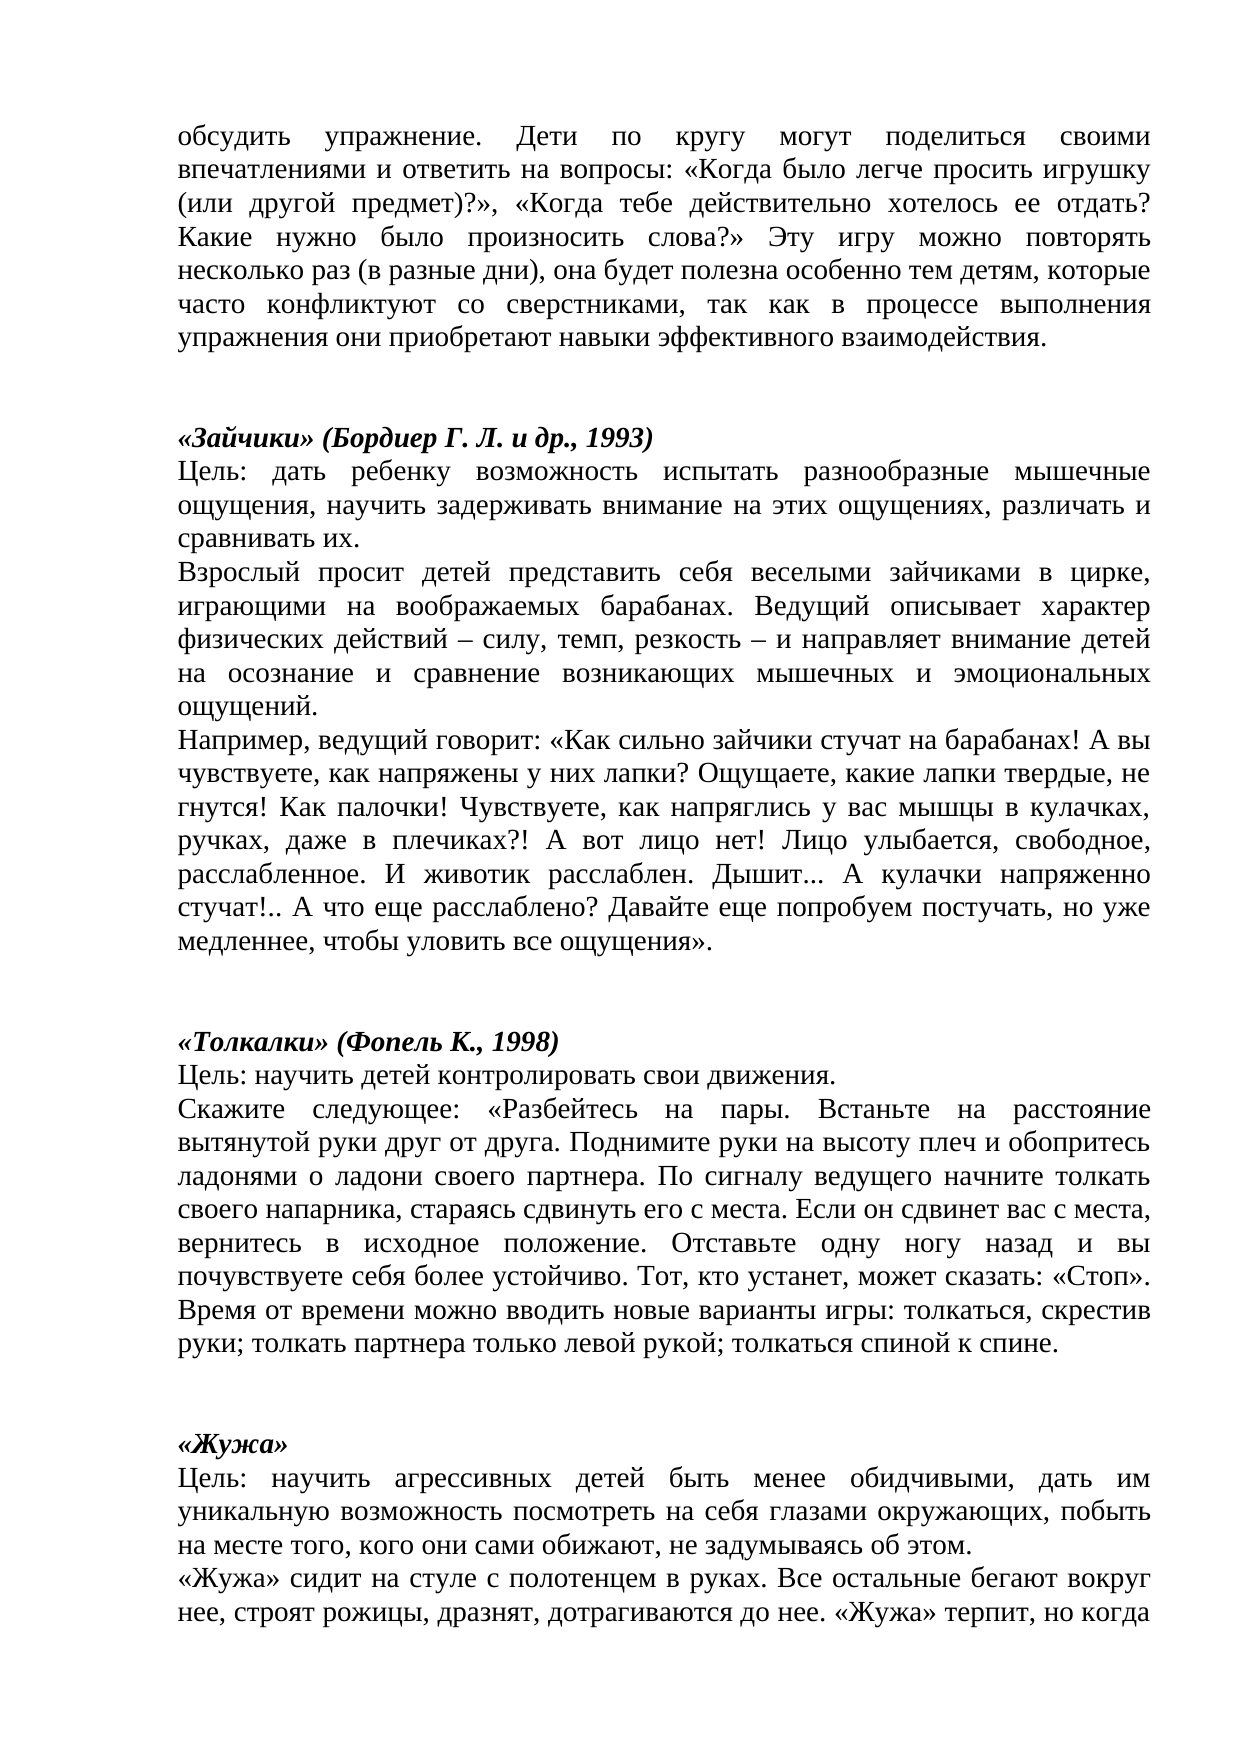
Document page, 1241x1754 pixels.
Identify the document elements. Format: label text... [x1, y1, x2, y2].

text Цель: дать ребенку возможность испытать разнообразные мышечные ощущения, научить задерживать внимание на этих ощущениях, различать и сравнивать их. [177, 453, 1152, 554]
text «Толкалки» (Фопель К., 1998) [177, 1024, 1152, 1057]
text Взрослый просит детей представить себя веселыми зайчиками в цирке, играющими на воображаемых барабанах. Ведущий описывает характер физических действий – силу, темп, резкость – и направляет внимание детей на осознание и сравнение возникающих мышечных и эмоциональных ощущений. [177, 554, 1152, 722]
text «Зайчики» (Бордиер Г. Л. и др., 1993) [177, 420, 1152, 453]
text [177, 1560, 1152, 1627]
text «Жужа» [177, 1426, 1152, 1460]
text Например, ведущий говорит: «Как сильно зайчики стучат на барабанах! А вы чувствуете, как напряжены у них лапки? Ощущаете, какие лапки твердые, не гнутся! Как палочки! Чувствуете, как напряглись у вас мышцы в кулачках, ручках, даже в плечиках?! А вот лицо нет! Лицо улыбается, свободное, расслабленное. И животик расслаблен. Дышит... А кулачки напряженно стучат!.. А что еще расслаблено? Давайте еще попробуем постучать, но уже медленнее, чтобы уловить все ощущения». [177, 722, 1152, 957]
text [177, 118, 1152, 353]
text Скажите следующее: «Разбейтесь на пары. Встаньте на расстояние вытянутой руки друг от друга. Поднимите руки на высоту плеч и обопритесь ладонями о ладони своего партнера. По сигналу ведущего начните толкать своего напарника, стараясь сдвинуть его с места. Если он сдвинет вас с места, вернитесь в исходное положение. Отставьте одну ногу назад и вы почувствуете себя более устойчиво. Тот, кто устанет, может сказать: «Стоп». Время от времени можно вводить новые варианты игры: толкаться, скрестив руки; толкать партнера только левой рукой; толкаться спиной к спине. [177, 1091, 1152, 1359]
text Цель: научить агрессивных детей быть менее обидчивыми, дать им уникальную возможность посмотреть на себя глазами окружающих, побыть на месте того, кого они сами обижают, не задумываясь об этом. [177, 1460, 1152, 1560]
text Цель: научить детей контролировать свои движения. [177, 1057, 1152, 1091]
